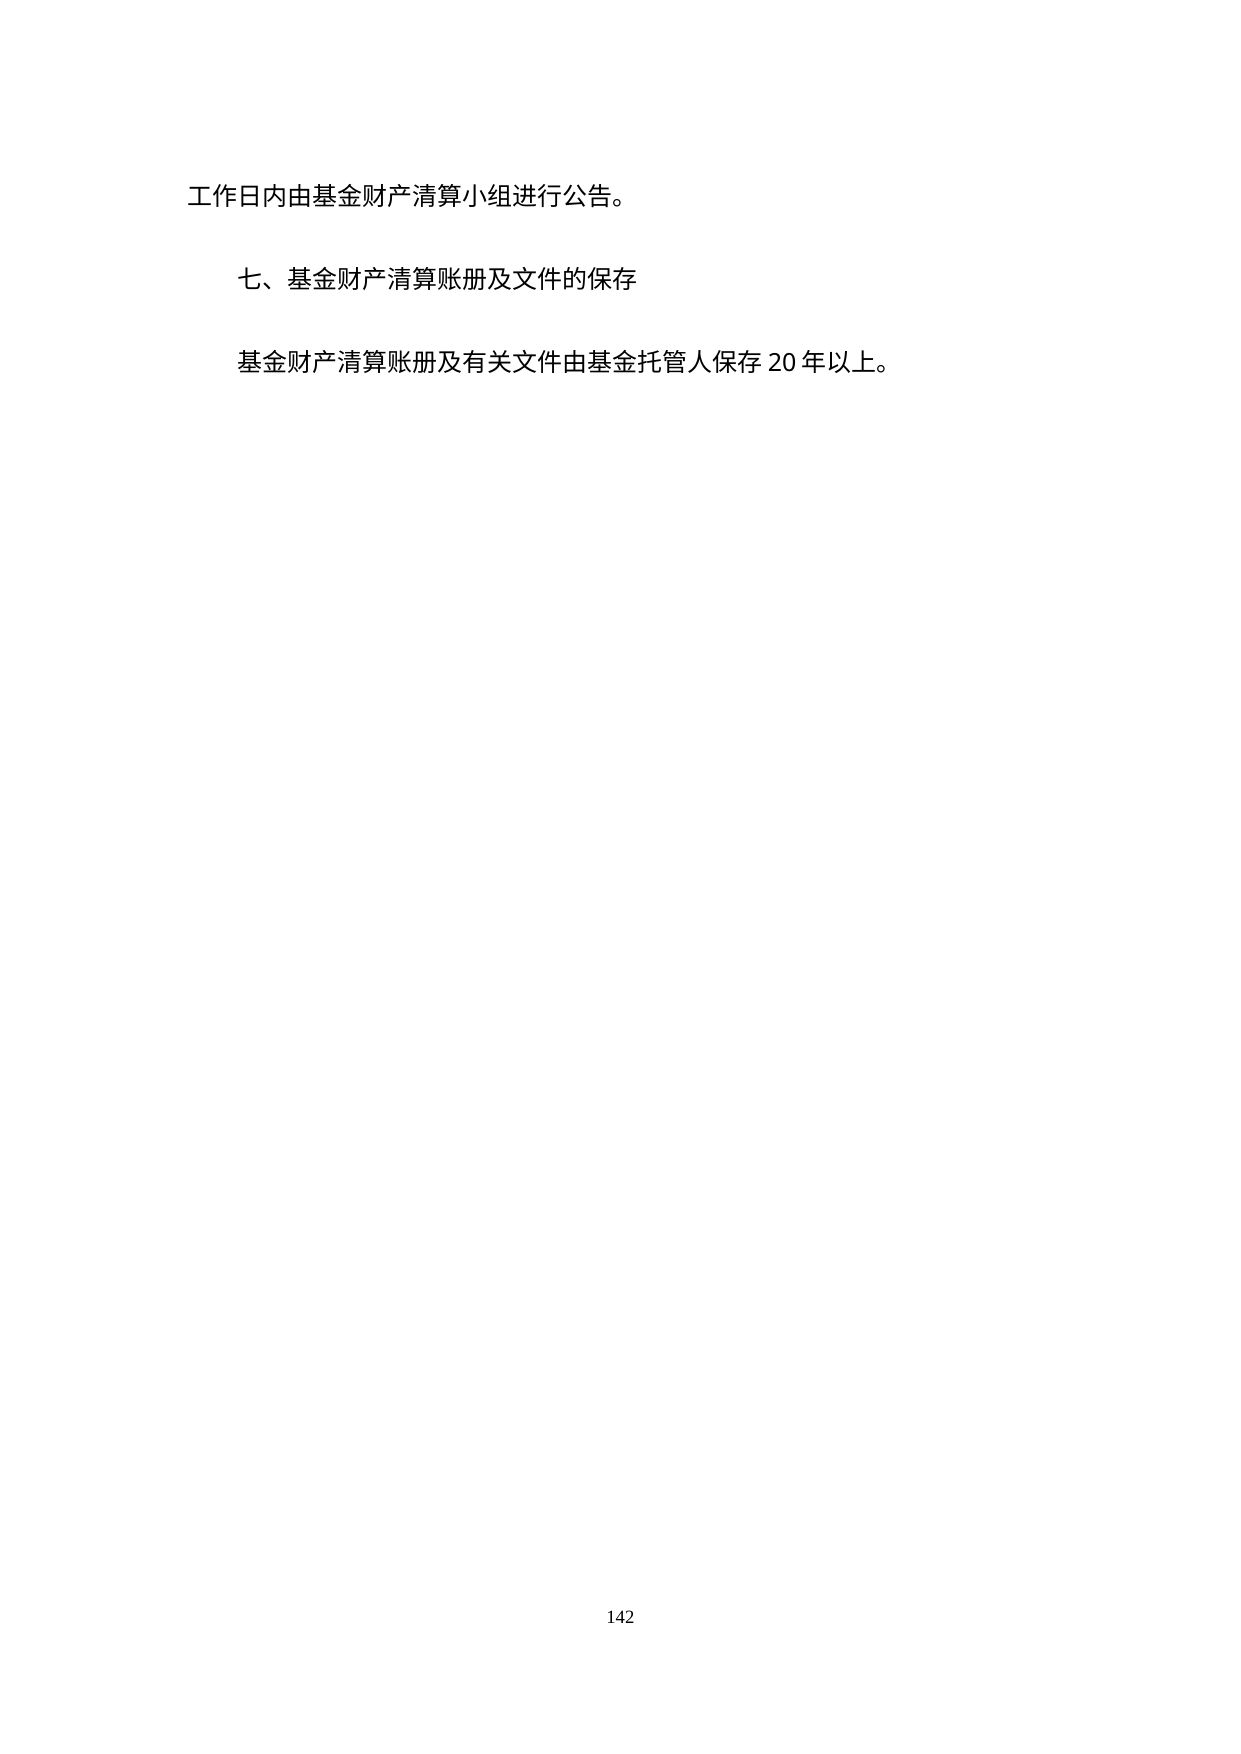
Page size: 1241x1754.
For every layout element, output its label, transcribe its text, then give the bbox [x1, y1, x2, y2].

text 基金财产清算账册及有关文件由基金托管人保存20年以上。 [187, 328, 1053, 393]
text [187, 162, 1053, 227]
text 七、基金财产清算账册及文件的保存 [187, 245, 1053, 310]
